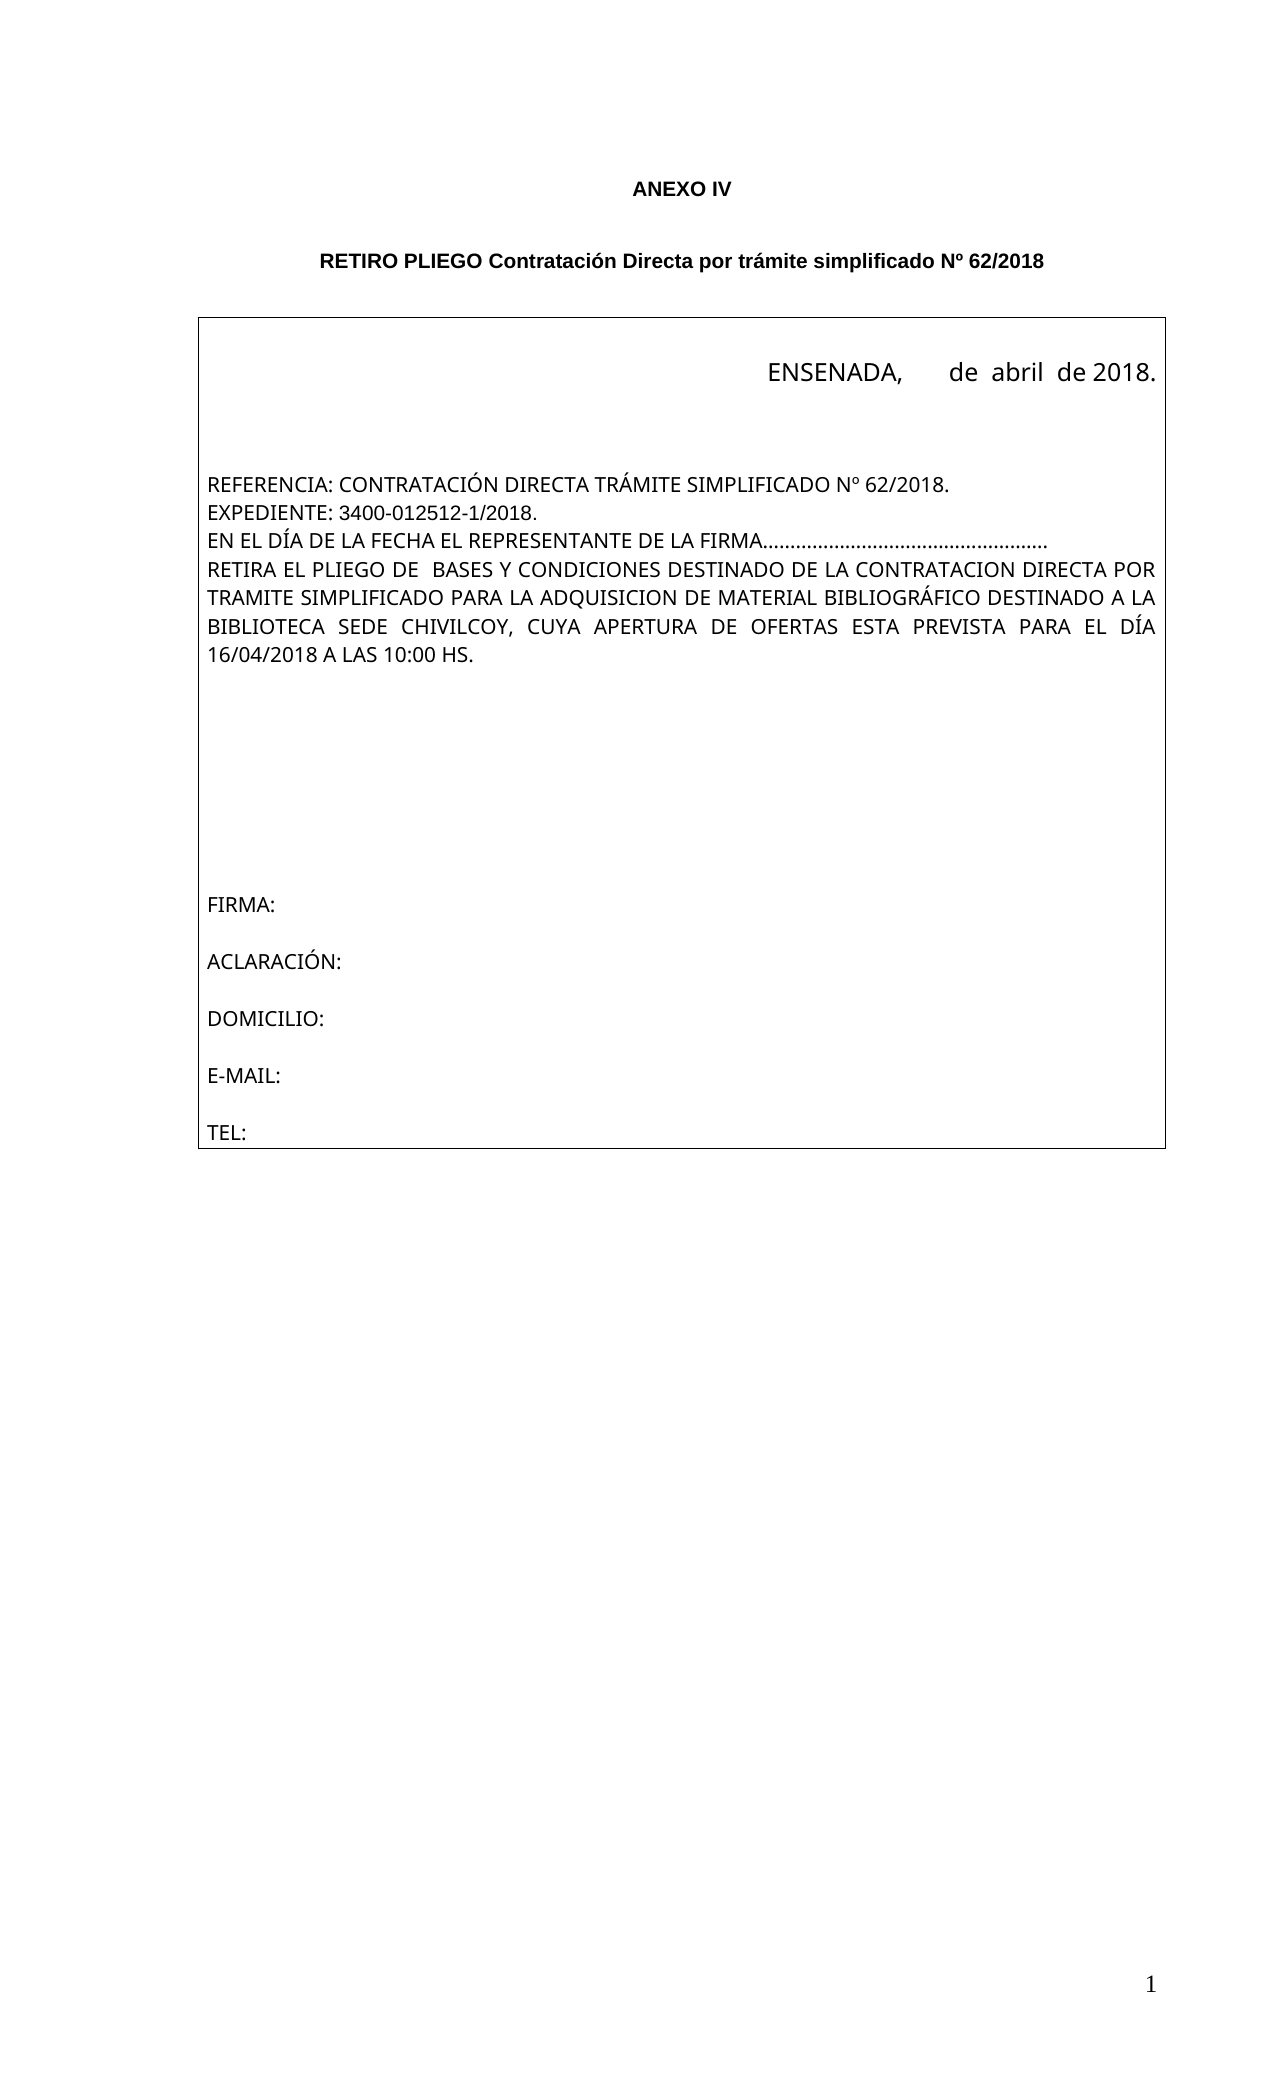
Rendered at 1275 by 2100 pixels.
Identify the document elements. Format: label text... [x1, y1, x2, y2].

text TEL: [199, 1115, 1165, 1148]
text ENSENADA, de abril de 2018. [207, 354, 1157, 388]
text EXPEDIENTE: 3400-012512-1/2018. [207, 498, 1157, 527]
text RETIRA EL Pliego de Bases y Condiciones DESTINADo de la contratacion directa POR TRAMITE SIMPLIFICADO para la ADQUISICION DE MATERIAL BIBLIOGRÁFICO DESTINADO A LA BIBLIOTECA SEDE CHIVILCOY, cuya apertura de ofertas esta prevista para el día 16/04/2018 a las 10:00 hs. [207, 555, 1157, 669]
text REFERENCIA: Contratación Directa TRÁMITE SIMPLIFICADO Nº 62/2018. [207, 470, 1157, 498]
text DOMICILIO: [207, 1004, 1157, 1033]
text ACLARACIÓN: [207, 947, 1157, 976]
text FIRMA: [207, 890, 1157, 919]
text RETIRO PLIEGO Contratación Directa por trámite simplificado Nº 62/2018 [207, 249, 1157, 273]
text ANEXO IV [207, 177, 1157, 201]
text E-MAIL: [207, 1061, 1157, 1089]
text En el día de la FECHA EL REPRESENTANTE DE LA FIRMA……………………………………………. [207, 527, 1157, 555]
